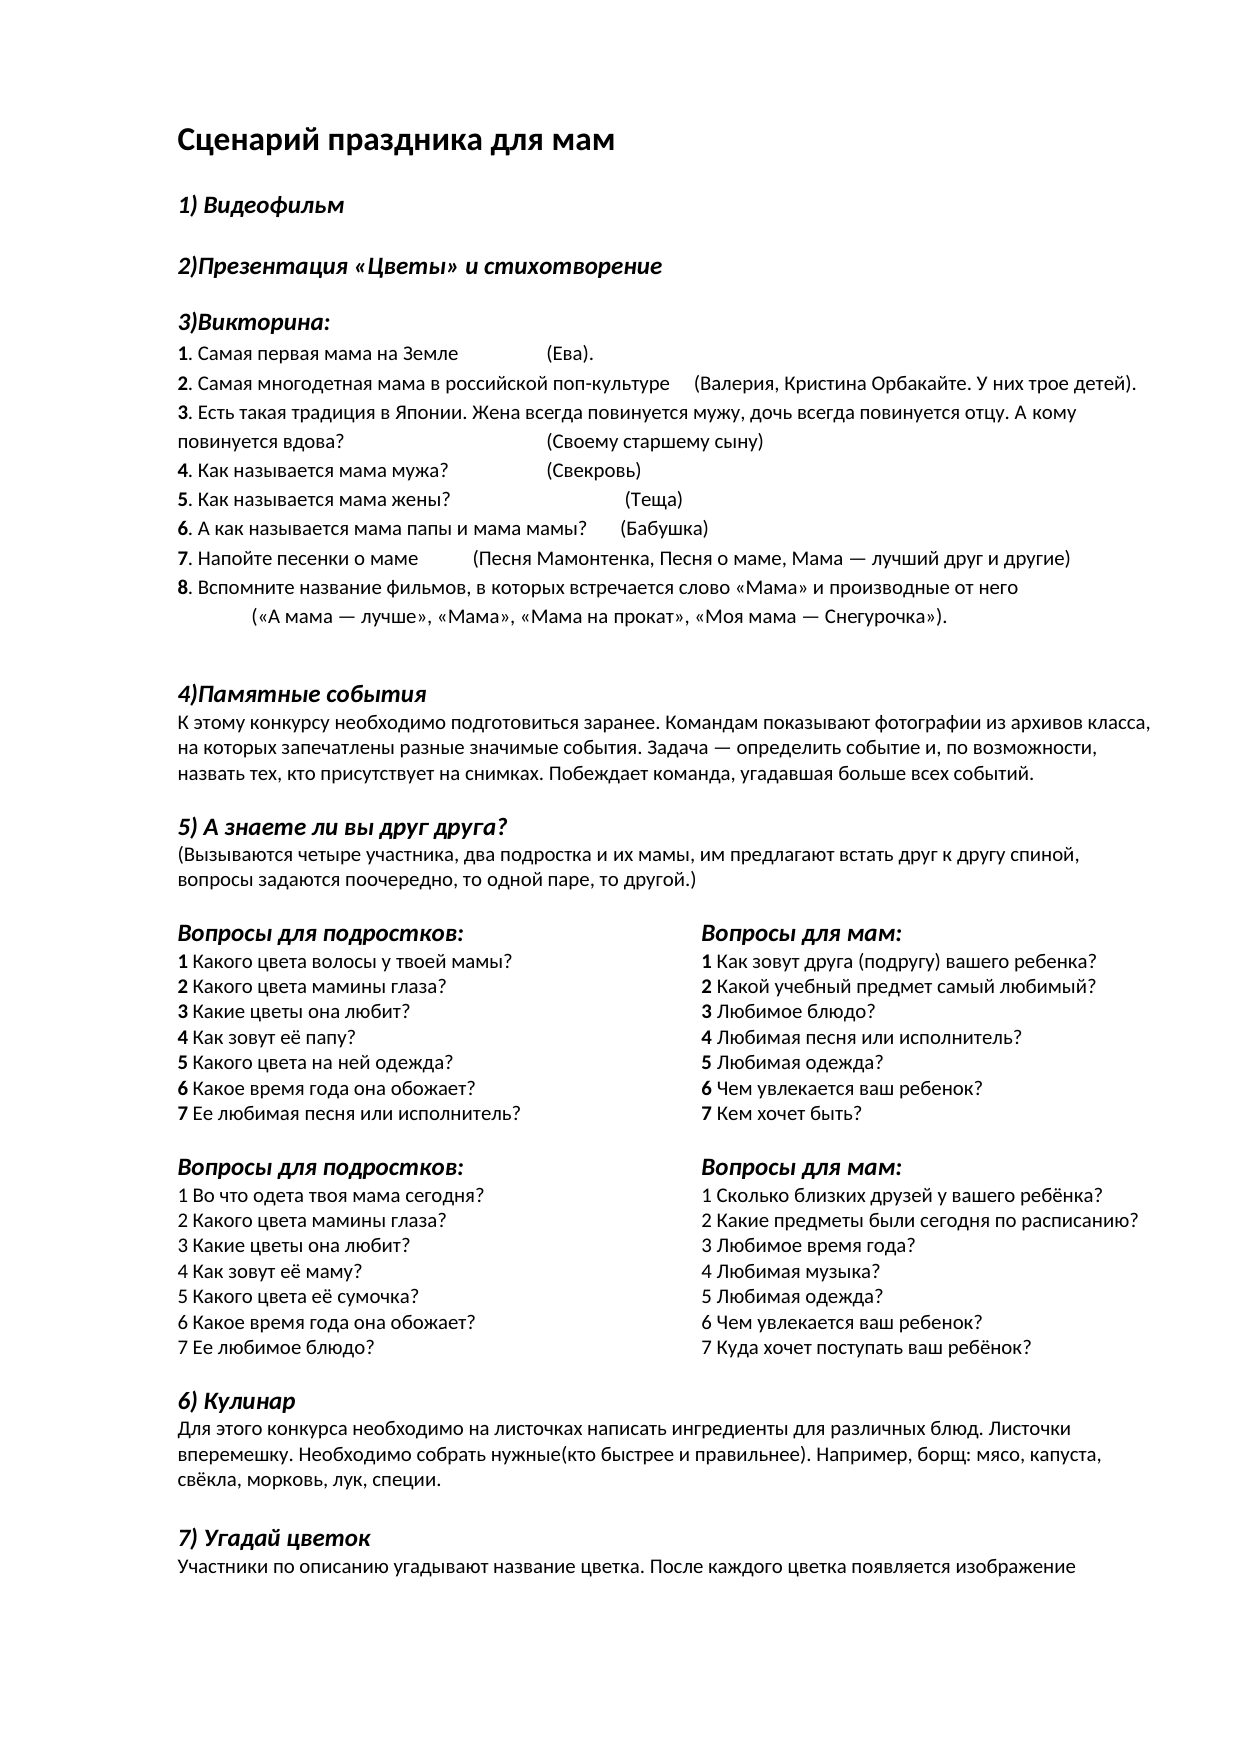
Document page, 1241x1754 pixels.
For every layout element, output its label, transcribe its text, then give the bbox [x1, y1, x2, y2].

text Сценарий праздника для мам [177, 118, 1152, 159]
text 1) Видеофильм [177, 189, 1152, 220]
text Вопросы для подростков: 1 Какого цвета волосы у твоей мамы? 2 Какого цвета мамины глаза? 3 Какие цветы она любит? 4 Как зовут её папу? 5 Какого цвета на ней одежда? 6 Какое время года она обожает? 7 Ее любимая песня или исполнитель? Вопросы для мам: 1 Как зовут друга (подругу) вашего ребенка? 2 Какой учебный предмет самый любимый? 3 Любимое блюдо? 4 Любимая песня или исполнитель? 5 Любимая одежда? 6 Чем увлекается ваш ребенок? 7 Кем хочет быть? [177, 917, 627, 1151]
text 2)Презентация «Цветы» и стихотворение [177, 250, 1152, 281]
text Участники по описанию угадывают название цветка. После каждого цветка появляется изображение [177, 1553, 1152, 1578]
text Вопросы для подростков: 1 Какого цвета волосы у твоей мамы? 2 Какого цвета мамины глаза? 3 Какие цветы она любит? 4 Как зовут её папу? 5 Какого цвета на ней одежда? 6 Какое время года она обожает? 7 Ее любимая песня или исполнитель? Вопросы для мам: 1 Как зовут друга (подругу) вашего ребенка? 2 Какой учебный предмет самый любимый? 3 Любимое блюдо? 4 Любимая песня или исполнитель? 5 Любимая одежда? 6 Чем увлекается ваш ребенок? 7 Кем хочет быть? [701, 917, 1152, 1126]
text Вопросы для подростков: 1 Во что одета твоя мама сегодня? 2 Какого цвета мамины глаза? 3 Какие цветы она любит? 4 Как зовут её маму? 5 Какого цвета её сумочка? 6 Какое время года она обожает? 7 Ее любимое блюдо? Вопросы для мам: 1 Сколько близких друзей у вашего ребёнка? 2 Какие предметы были сегодня по расписанию? 3 Любимое время года? 4 Любимая музыка? 5 Любимая одежда? 6 Чем увлекается ваш ребенок? 7 Куда хочет поступать ваш ребёнок? [701, 1151, 1152, 1360]
text 6) Кулинар [177, 1385, 1152, 1416]
text 4)Памятные события [177, 678, 1152, 709]
text Вопросы для подростков: 1 Во что одета твоя мама сегодня? 2 Какого цвета мамины глаза? 3 Какие цветы она любит? 4 Как зовут её маму? 5 Какого цвета её сумочка? 6 Какое время года она обожает? 7 Ее любимое блюдо? Вопросы для мам: 1 Сколько близких друзей у вашего ребёнка? 2 Какие предметы были сегодня по расписанию? 3 Любимое время года? 4 Любимая музыка? 5 Любимая одежда? 6 Чем увлекается ваш ребенок? 7 Куда хочет поступать ваш ребёнок? [177, 1151, 627, 1385]
text 7) Угадай цветок [177, 1522, 1152, 1553]
text 5) А знаете ли вы друг друга? [177, 811, 1152, 841]
text 3)Викторина: 1. Самая первая мама на Земле (Ева). 2. Самая многодетная мама в российской поп-культуре (Валерия, Кристина Орбакайте. У них трое детей). 3. Есть такая традиция в Японии. Жена всегда повинуется мужу, дочь всегда повинуется отцу. А кому повинуется вдова? (Своему старшему сыну) 4. Как называется мама мужа? (Свекровь) 5. Как называется мама жены? (Теща) 6. А как называется мама папы и мама мамы? (Бабушка) 7. Напойте песенки о маме (Песня Мамонтенка, Песня о маме, Мама — лучший друг и другие) 8. Вспомните название фильмов, в которых встречается слово «Мама» и производные от него («А мама — лучше», «Мама», «Мама на прокат», «Моя мама — Снегурочка»). [177, 306, 1152, 628]
text (Вызываются четыре участника, два подростка и их мамы, им предлагают встать друг к другу спиной, вопросы задаются поочередно, то одной паре, то другой.) [177, 841, 1152, 892]
text К этому конкурсу необходимо подготовиться заранее. Командам показывают фотографии из архивов класса, на которых запечатлены разные значимые события. Задача — определить событие и, по возможности, назвать тех, кто присутствует на снимках. Побеждает команда, угадавшая больше всех событий. [177, 709, 1152, 785]
text Для этого конкурса необходимо на листочках написать ингредиенты для различных блюд. Листочки вперемешку. Необходимо собрать нужные(кто быстрее и правильнее). Например, борщ: мясо, капуста, свёкла, морковь, лук, специи. [177, 1416, 1152, 1492]
